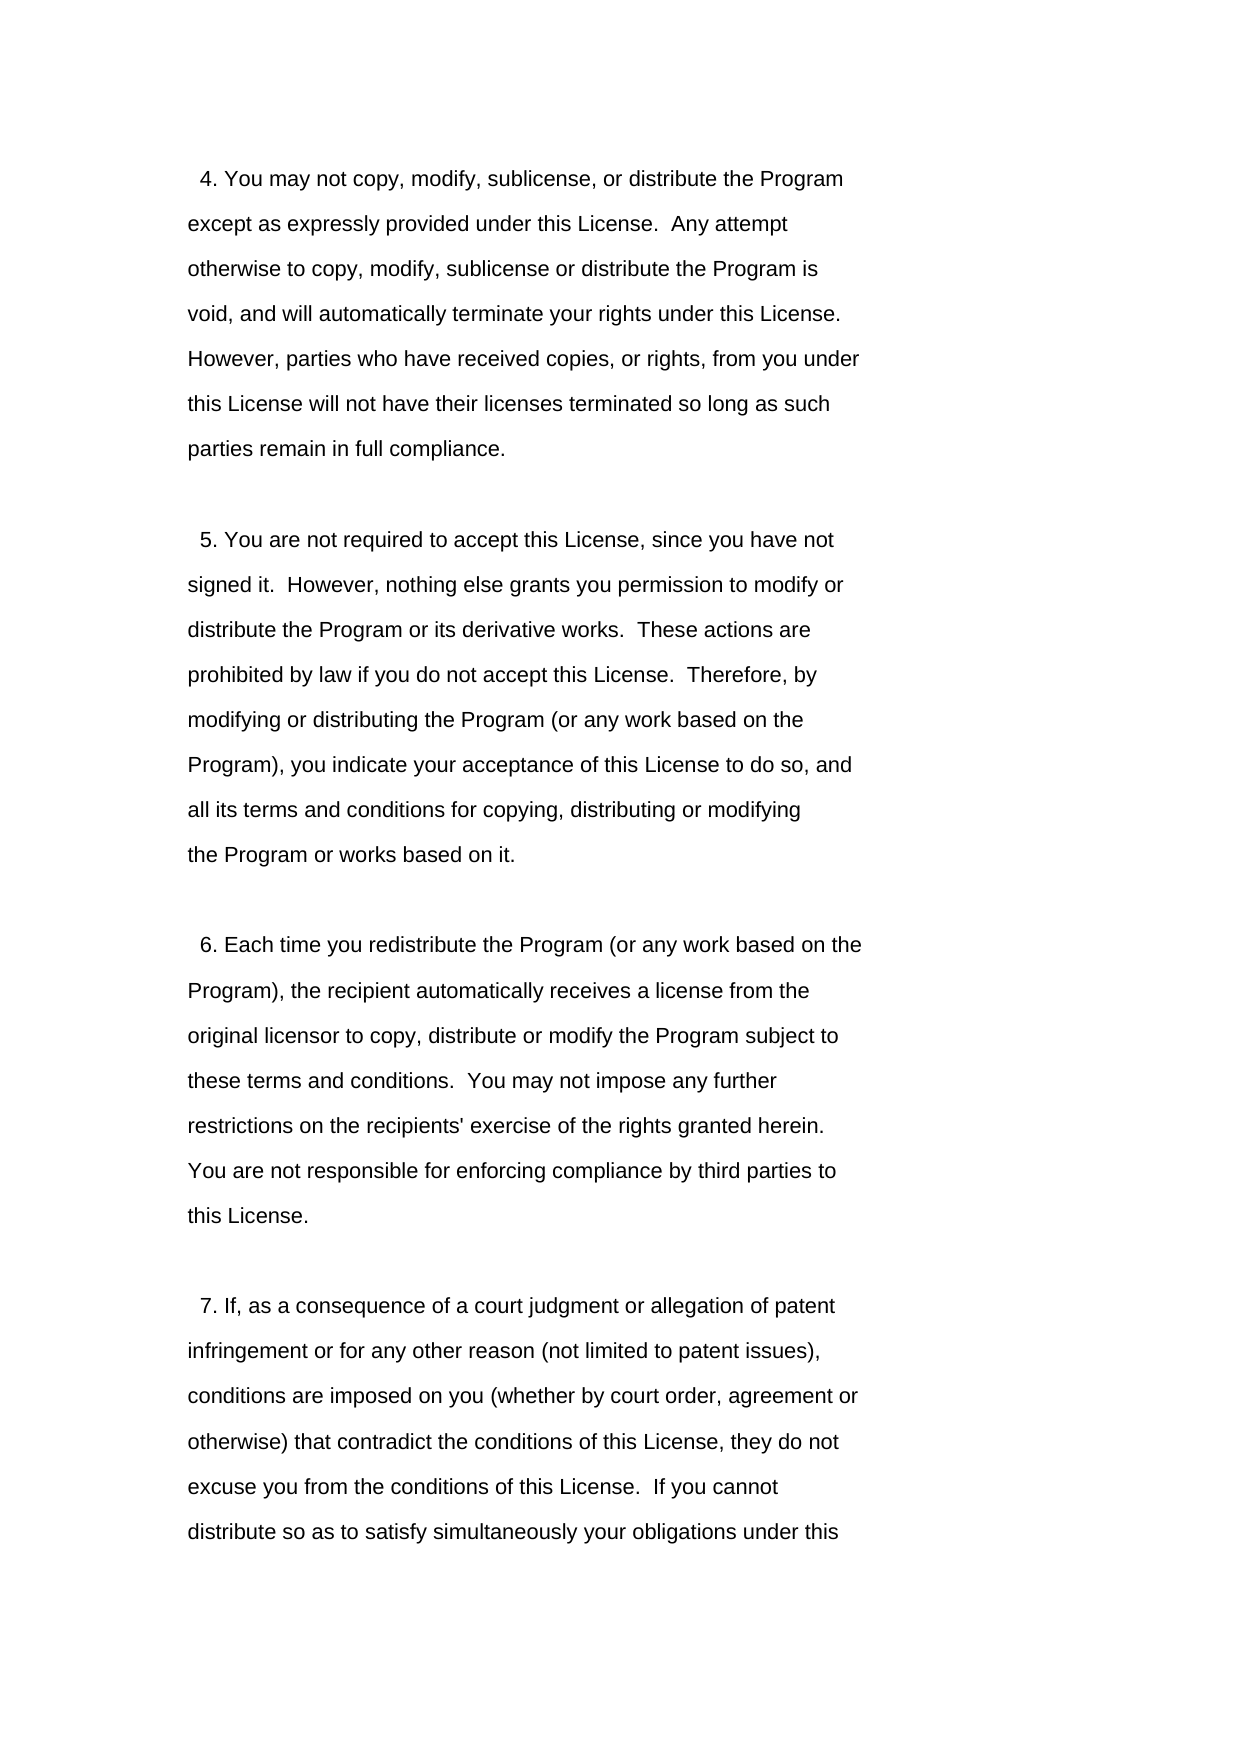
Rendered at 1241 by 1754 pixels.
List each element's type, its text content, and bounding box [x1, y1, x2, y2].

text restrictions on the recipients' exercise of the rights granted herein. [187, 1109, 1053, 1142]
text the Program or works based on it. [187, 838, 1053, 871]
text distribute the Program or its derivative works. These actions are [187, 613, 1053, 646]
text void, and will automatically terminate your rights under this License. [187, 297, 1053, 330]
text except as expressly provided under this License. Any attempt [187, 207, 1053, 239]
text Program), the recipient automatically receives a license from the [187, 974, 1053, 1006]
text otherwise to copy, modify, sublicense or distribute the Program is [187, 252, 1053, 285]
text 5. You are not required to accept this License, since you have not [187, 523, 1053, 555]
text You are not responsible for enforcing compliance by third parties to [187, 1154, 1053, 1187]
text all its terms and conditions for copying, distributing or modifying [187, 793, 1053, 826]
text this License. [187, 1199, 1053, 1232]
text 4. You may not copy, modify, sublicense, or distribute the Program [187, 162, 1053, 194]
text distribute so as to satisfy simultaneously your obligations under this [187, 1515, 1053, 1548]
text otherwise) that contradict the conditions of this License, they do not [187, 1425, 1053, 1457]
text 7. If, as a consequence of a court judgment or allegation of patent [187, 1289, 1053, 1322]
text Program), you indicate your acceptance of this License to do so, and [187, 748, 1053, 781]
text modifying or distributing the Program (or any work based on the [187, 703, 1053, 736]
text excuse you from the conditions of this License. If you cannot [187, 1470, 1053, 1502]
text However, parties who have received copies, or rights, from you under [187, 342, 1053, 375]
text this License will not have their licenses terminated so long as such [187, 387, 1053, 420]
text prohibited by law if you do not accept this License. Therefore, by [187, 658, 1053, 691]
text 6. Each time you redistribute the Program (or any work based on the [187, 929, 1053, 961]
text these terms and conditions. You may not impose any further [187, 1064, 1053, 1097]
text infringement or for any other reason (not limited to patent issues), [187, 1335, 1053, 1367]
text original licensor to copy, distribute or modify the Program subject to [187, 1019, 1053, 1051]
text signed it. However, nothing else grants you permission to modify or [187, 568, 1053, 600]
text parties remain in full compliance. [187, 433, 1053, 465]
text conditions are imposed on you (whether by court order, agreement or [187, 1380, 1053, 1412]
